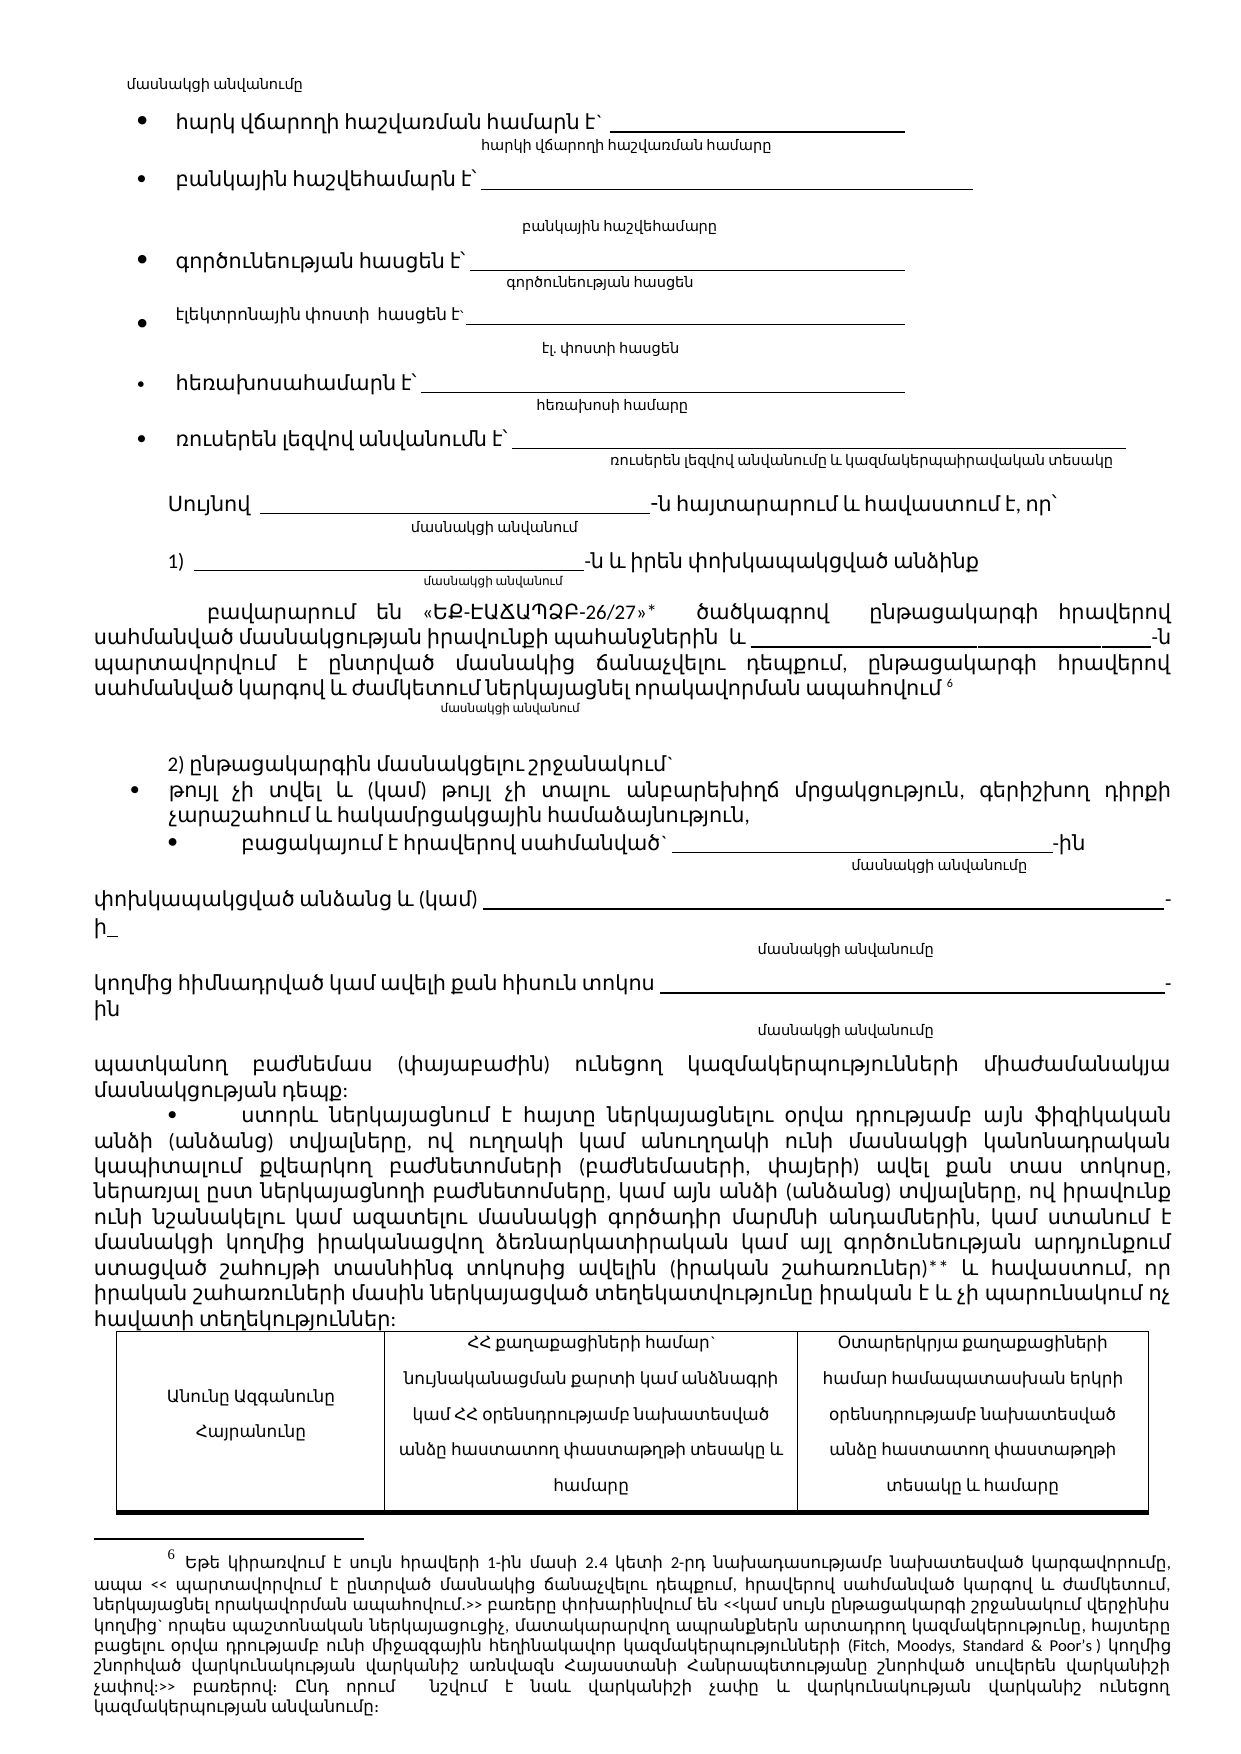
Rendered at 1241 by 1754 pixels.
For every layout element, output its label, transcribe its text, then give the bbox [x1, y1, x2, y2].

table_header ՀՀ քաղաքացիների համար` նույնականացման քարտի կամ անձնագրի կամ ՀՀ օրենսդրությամբ նախատեսված անձը հաստատող փաստաթղթի տեսակը և համարը [385, 1332, 797, 1510]
list գործունեության հասցեն է՝ [138, 248, 1171, 273]
list հարկ վճարողի հաշվառման համարն է` [138, 106, 1171, 136]
text հեռախոսի համարը [462, 396, 1171, 426]
table_header Օտարերկրյա քաղաքացիների համար համապատասխան երկրի օրենսդրությամբ նախատեսված անձը հաստատող փաստաթղթի տեսակը և համարը [798, 1332, 1148, 1510]
list հեռախոսահամարն է՝ [138, 370, 1171, 396]
list բացակայում է հրավերով սահմանված` -ին [94, 828, 1171, 856]
text փոխկապակցված անձանց և (կամ) -ի [94, 886, 1171, 940]
list ռուսերեն լեզվով անվանումն է՝ [138, 426, 1171, 452]
text բավարարում են «ԵՔ-ԷԱՃԱՊՁԲ-26/27»* ծածկագրով ընթացակարգի հրավերով սահմանված մասնակցության իրավունքի պահանջներին և -ն պարտավորվում է ընտրված մասնակից ճանաչվելու դեպքում, ընթացակարգի հրավերով սահմանված կարգով և ժամկետում ներկայացնել որակավորման ապահովում [94, 599, 1171, 701]
text մասնակցի անվանումը [94, 75, 1171, 106]
text մասնակցի անվանում [94, 574, 1171, 599]
text հարկի վճարողի հաշվառման համարը [94, 136, 1171, 167]
text 1) -ն և իրեն փոխկապակցված անձինք [94, 548, 1171, 574]
text Սույնով -ն հայտարարում և հավաստում է, որ՝ [94, 487, 1171, 518]
list թույլ չի տվել և (կամ) թույլ չի տալու անբարեխիղճ մրցակցություն, գերիշխող դիրքի չարաշահում և հակամրցակցային համաձայնություն, [131, 777, 1171, 828]
text ռուսերեն լեզվով անվանումը և կազմակերպաիրավական տեսակը [536, 452, 1171, 482]
text գործունեության հասցեն [94, 273, 1171, 304]
text կողմից հիմնադրված կամ ավելի քան հիսուն տոկոս -ին [94, 970, 1171, 1021]
table_header Անունը Ազգանունը Հայրանունը [117, 1332, 384, 1510]
text մասնակցի անվանումը [94, 856, 1171, 886]
text 2) ընթացակարգին մասնակցելու շրջանակում` [94, 752, 1171, 777]
text պատկանող բաժնեմաս (փայաբաժին) ունեցող կազմակերպությունների միաժամանակյա մասնակցության դեպք: [94, 1052, 1171, 1102]
text մասնակցի անվանումը [94, 1021, 1171, 1052]
list բանկային հաշվեհամարն է՝ [138, 167, 1171, 217]
text մասնակցի անվանումը [94, 940, 1171, 970]
text մասնակցի անվանում [94, 518, 1171, 548]
list ստորև ներկայացնում է հայտը ներկայացնելու օրվա դրությամբ այն ֆիզիկական անձի (անձանց) տվյալները, ով ուղղակի կամ անուղղակի ունի մասնակցի կանոնադրական կապիտալում քվեարկող բաժնետոմսերի (բաժնեմասերի, փայերի) ավել քան տաս տոկոսը, ներառյալ ըստ ներկայացնողի բաժնետոմսերը, կամ այն անձի (անձանց) տվյալները, ով իրավունք ունի նշանակելու կամ ազատելու մասնակցի գործադիր մարմնի անդամներին, կամ ստանում է մասնակցի կողմից իրականացվող ձեռնարկատիրական կամ այլ գործունեության արդյունքում ստացված շահույթի տասնհինգ տոկոսից ավելին (իրական շահառուներ)** և հավաստում, որ իրական շահառուների մասին ներկայացված տեղեկատվությունը իրական է և չի պարունակում ոչ հավատի տեղեկություններ: [94, 1102, 1171, 1331]
list էլեկտրոնային փոստի հասցեն է՝ [138, 304, 1171, 340]
text մասնակցի անվանում [94, 701, 1171, 726]
text էլ. փոստի հասցեն [94, 340, 1171, 370]
text բանկային հաշվեհամարը [94, 217, 1171, 248]
